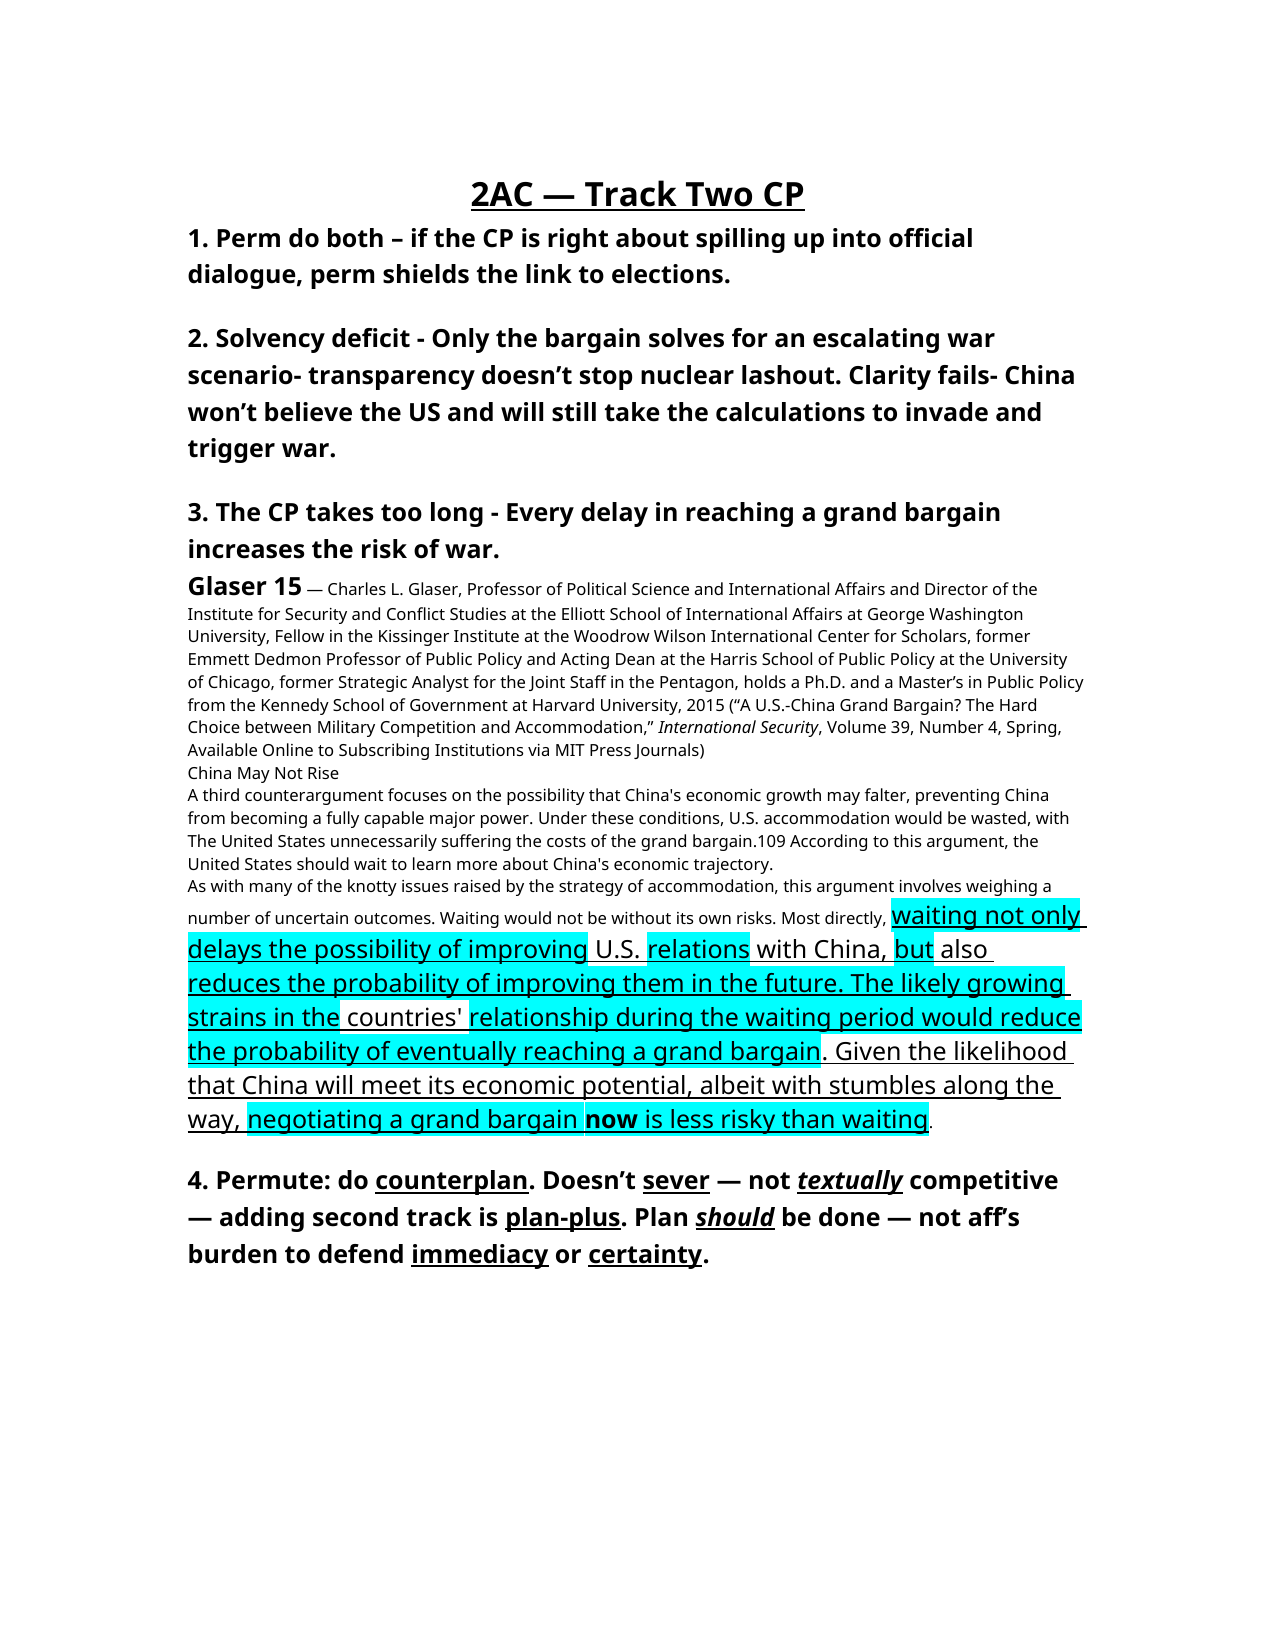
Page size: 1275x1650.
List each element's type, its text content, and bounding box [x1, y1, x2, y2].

subtitle 4. Permute: do counterplan. Doesn’t sever — not textually competitive — adding second track is plan-plus. Plan should be done — not aff’s burden to defend immediacy or certainty. [187, 1163, 1087, 1271]
subtitle 2. Solvency deficit - Only the bargain solves for an escalating war scenario- transparency doesn’t stop nuclear lashout. Clarity fails- China won’t believe the US and will still take the calculations to invade and trigger war. [187, 321, 1087, 465]
text China May Not Rise [187, 761, 1087, 784]
subtitle 3. The CP takes too long - Every delay in reaching a grand bargain increases the risk of war. [187, 495, 1087, 566]
subtitle 1. Perm do both – if the CP is right about spilling up into official dialogue, perm shields the link to elections. [187, 220, 1087, 291]
text Glaser 15 — Charles L. Glaser, Professor of Political Science and International Affairs and Director of the Institute for Security and Conflict Studies at the Elliott School of International Affairs at George Washington University, Fellow in the Kissinger Institute at the Woodrow Wilson International Center for Scholars, former Emmett Dedmon Professor of Public Policy and Acting Dean at the Harris School of Public Policy at the University of Chicago, former Strategic Analyst for the Joint Staff in the Pentagon, holds a Ph.D. and a Master’s in Public Policy from the Kennedy School of Government at Harvard University, 2015 (“A U.S.-China Grand Bargain? The Hard Choice between Military Competition and Accommodation,” International Security, Volume 39, Number 4, Spring, Available Online to Subscribing Institutions via MIT Press Journals) [187, 568, 1087, 761]
text As with many of the knotty issues raised by the strategy of accommodation, this argument involves weighing a number of uncertain outcomes. Waiting would not be without its own risks. Most directly, waiting not only delays the possibility of improving U.S. relations with China, but also reduces the probability of improving them in the future. The likely growing strains in the countries' relationship during the waiting period would reduce the probability of eventually reaching a grand bargain. Given the likelihood that China will meet its economic potential, albeit with stumbles along the way, negotiating a grand bargain now is less risky than waiting. [187, 928, 1087, 1136]
subtitle 2AC — Track Two CP [187, 171, 1087, 216]
text A third counterargument focuses on the possibility that China's economic growth may falter, preventing China from becoming a fully capable major power. Under these conditions, U.S. accommodation would be wasted, with The United States unnecessarily suffering the costs of the grand bargain.109 According to this argument, the United States should wait to learn more about China's economic trajectory. [187, 784, 1087, 875]
text As with many of the knotty issues raised by the strategy of accommodation, this argument involves weighing a number of uncertain outcomes. Waiting would not be without its own risks. Most directly, waiting not only delays the possibility of improving U.S. relations with China, but also reduces the probability of improving them in the future. The likely growing strains in the countries' relationship during the waiting period would reduce the probability of eventually reaching a grand bargain. Given the likelihood that China will meet its economic potential, albeit with stumbles along the way, negotiating a grand bargain now is less risky than waiting. [187, 875, 1087, 961]
